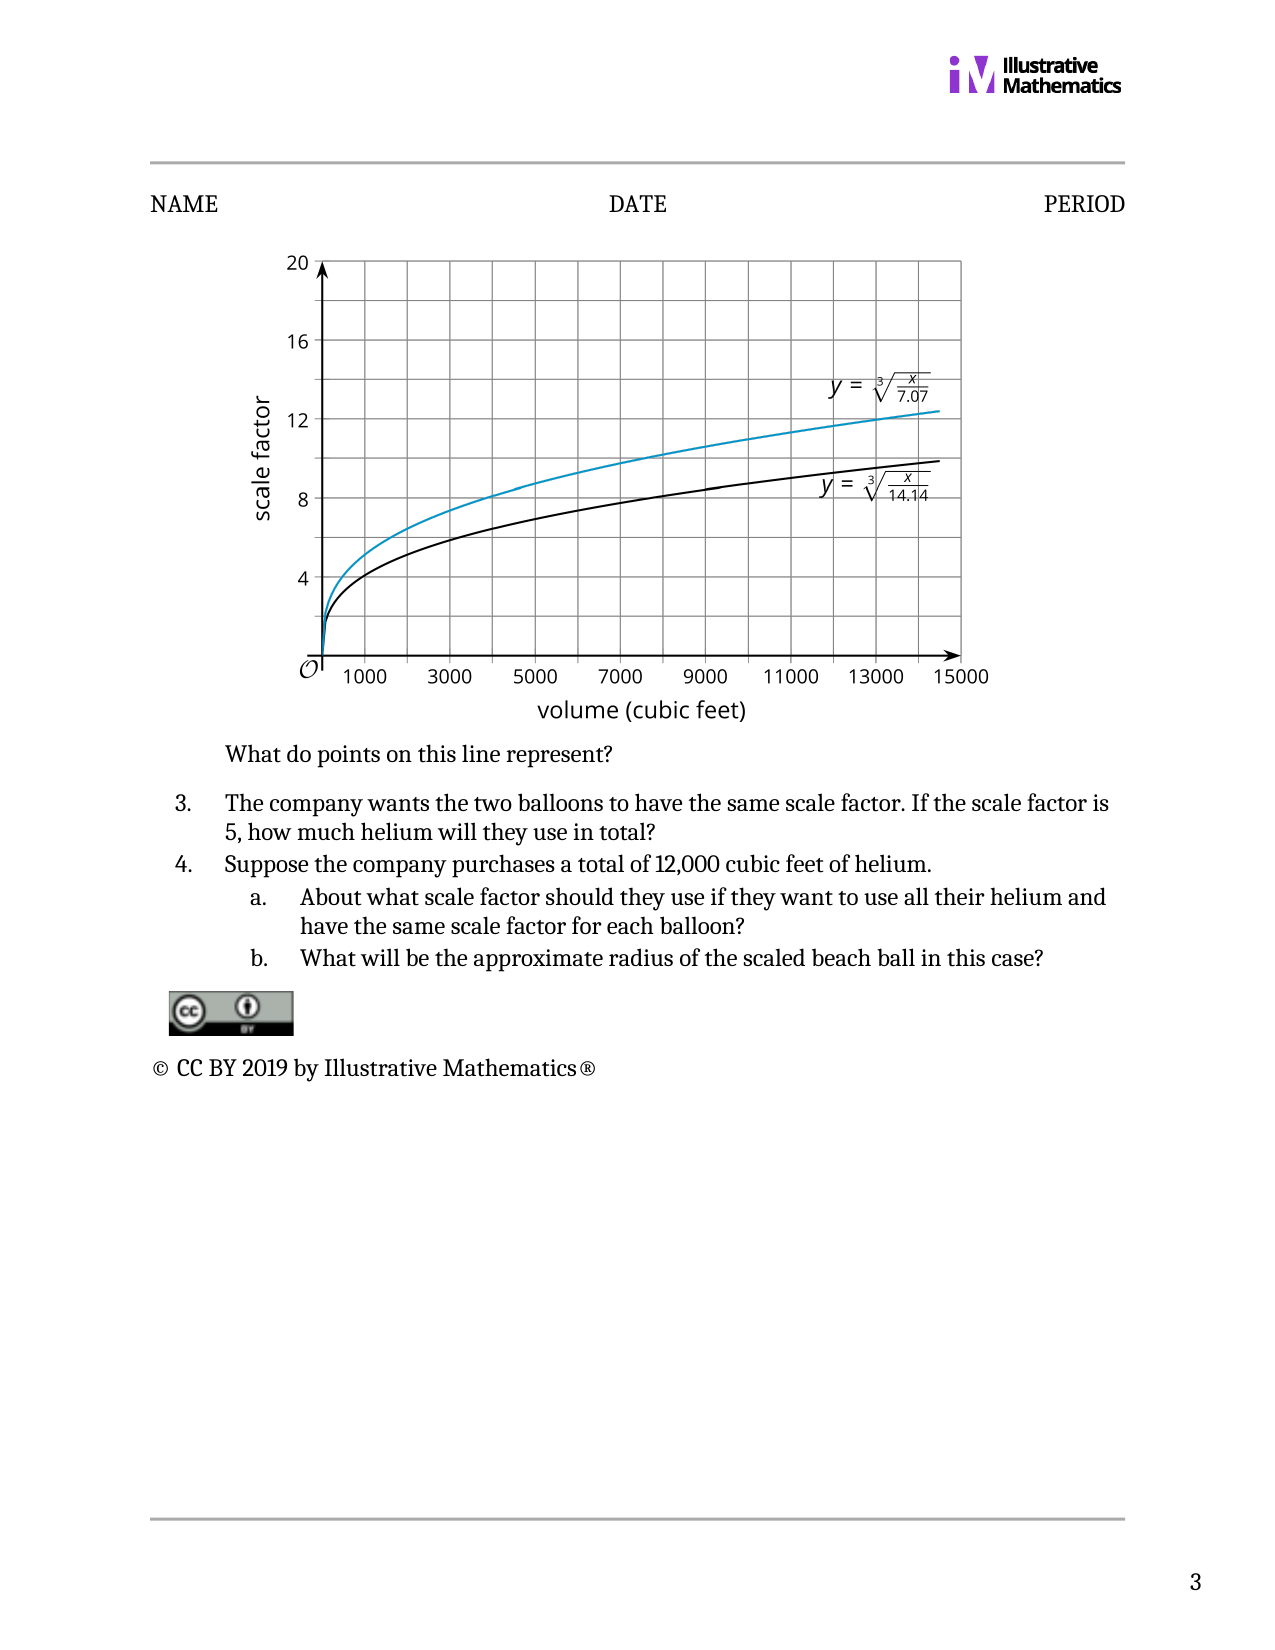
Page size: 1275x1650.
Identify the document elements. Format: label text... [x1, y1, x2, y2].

list What do points on this line represent? [175, 739, 1125, 768]
picture [168, 991, 294, 1036]
list About what scale factor should they use if they want to use all their helium and have the same scale factor for each balloon? [250, 883, 1125, 940]
list The company wants the two balloons to have the same scale factor. If the scale factor is 5, how much helium will they use in total? [175, 789, 1125, 847]
text © CC BY 2019 by Illustrative Mathematics® [150, 1054, 1125, 1083]
picture [949, 55, 1121, 93]
list Suppose the company purchases a total of 12,000 cubic feet of helium. [175, 850, 1125, 879]
picture [243, 247, 997, 730]
list What will be the approximate radius of the scaled beach ball in this case? [250, 944, 1125, 973]
